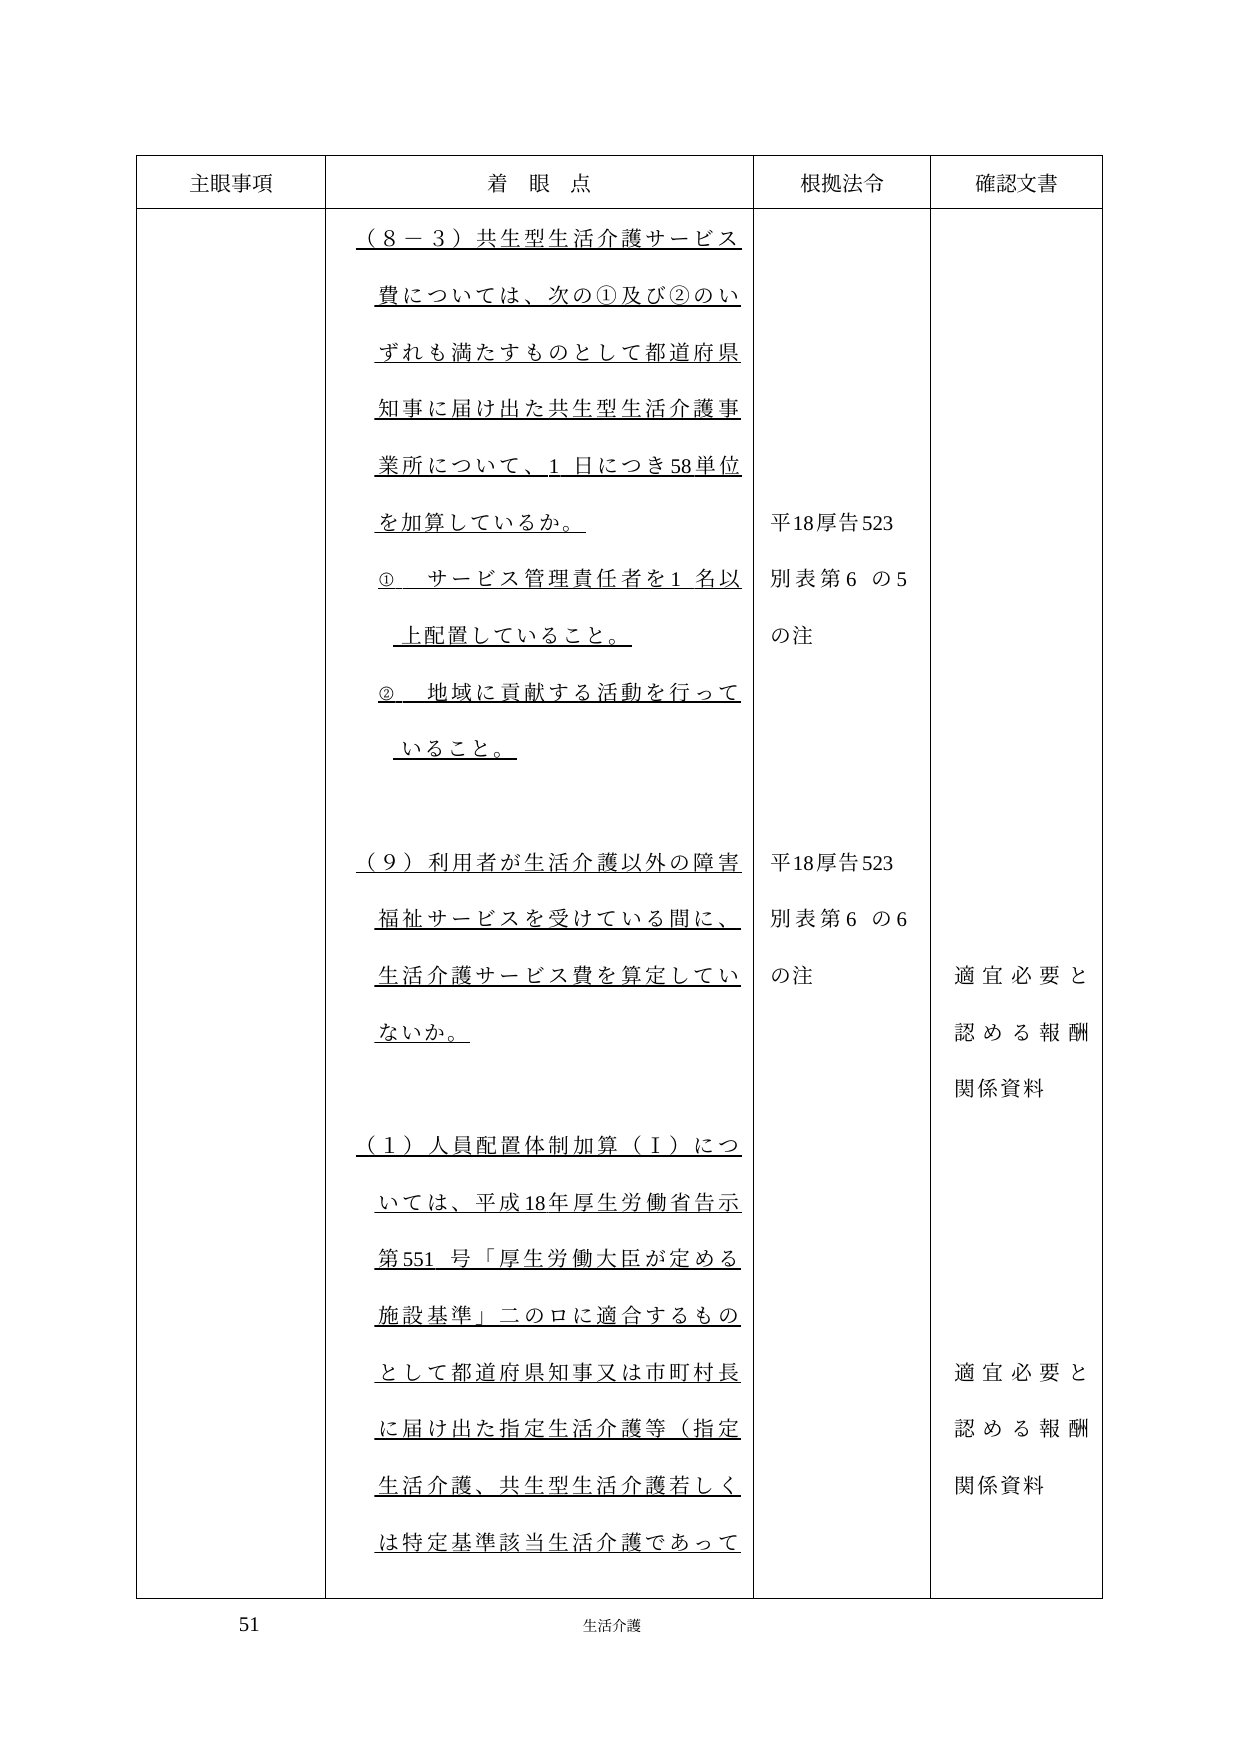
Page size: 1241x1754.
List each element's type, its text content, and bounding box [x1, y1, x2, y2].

table_header 根拠法令 [754, 156, 930, 208]
table_header 着 眼 点 [326, 156, 753, 208]
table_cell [754, 209, 930, 1598]
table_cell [931, 209, 1102, 1598]
table_header 主眼事項 [137, 156, 325, 208]
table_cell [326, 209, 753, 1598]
table_header 確認文書 [931, 156, 1102, 208]
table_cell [137, 209, 325, 1598]
